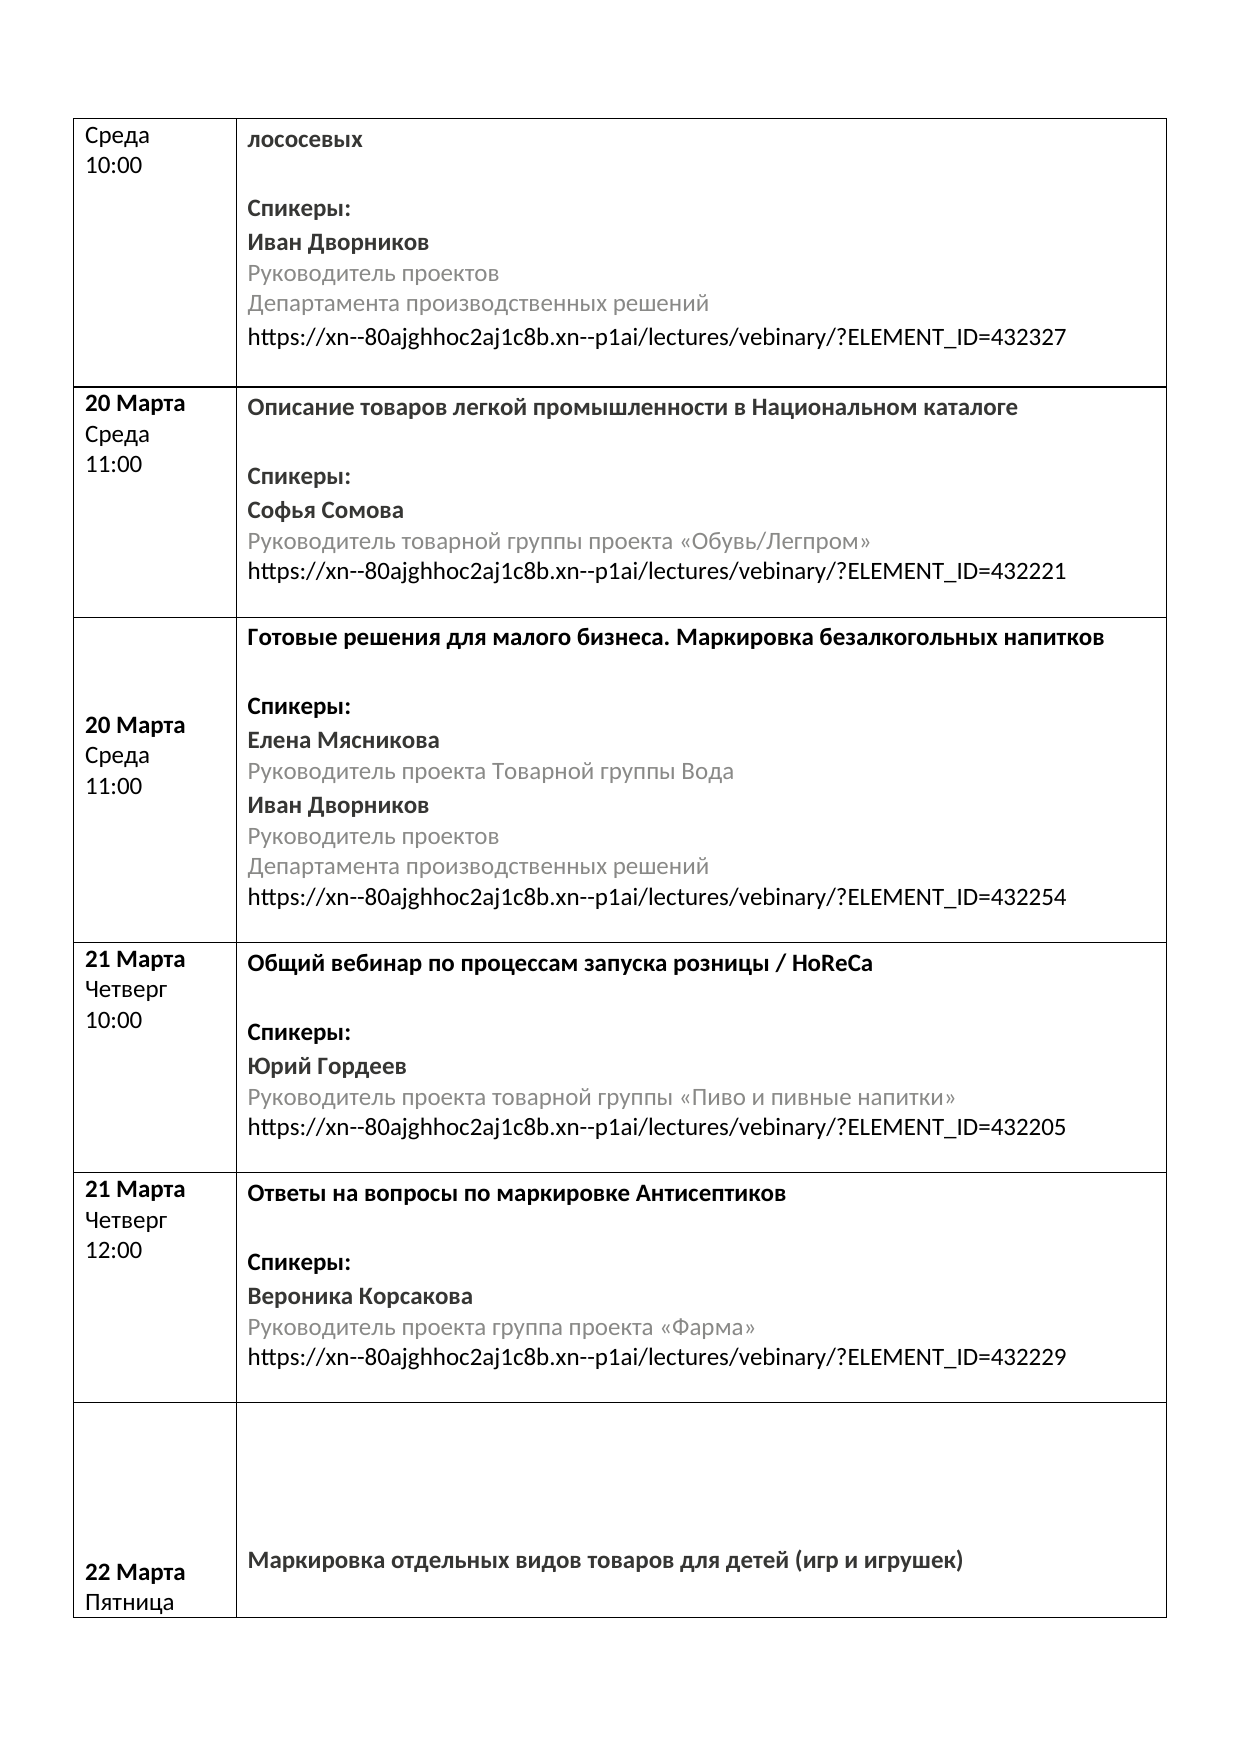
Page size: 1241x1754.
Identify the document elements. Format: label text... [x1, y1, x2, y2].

table_cell Готовые решения для малого бизнеса. Маркировка безалкогольных напитков Спикеры: Елена Мясникова Руководитель проекта Товарной группы Вода Иван Дворников Руководитель проектов Департамента производственных решений https://xn--80ajghhoc2aj1c8b.xn--p1ai/lectures/vebinary/?ELEMENT_ID=432254 [237, 618, 1166, 942]
table_cell 20 Марта Среда 11:00 [74, 388, 236, 617]
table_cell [237, 119, 1166, 386]
table_cell Ответы на вопросы по маркировке Антисептиков Спикеры: Вероника Корсакова Руководитель проекта группа проекта «Фарма» https://xn--80ajghhoc2aj1c8b.xn--p1ai/lectures/vebinary/?ELEMENT_ID=432229 [237, 1173, 1166, 1402]
table_cell 21 Марта Четверг 10:00 [74, 943, 236, 1172]
table_cell Описание товаров легкой промышленности в Национальном каталоге Спикеры: Софья Сомова Руководитель товарной группы проекта «Обувь/Легпром» https://xn--80ajghhoc2aj1c8b.xn--p1ai/lectures/vebinary/?ELEMENT_ID=432221 [237, 388, 1166, 617]
table_cell Общий вебинар по процессам запуска розницы / HoReCa Спикеры: Юрий Гордеев Руководитель проекта товарной группы «Пиво и пивные напитки» https://xn--80ajghhoc2aj1c8b.xn--p1ai/lectures/vebinary/?ELEMENT_ID=432205 [237, 943, 1166, 1172]
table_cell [74, 119, 236, 386]
table_cell 21 Марта Четверг 12:00 [74, 1173, 236, 1402]
table_cell 20 Марта Среда 11:00 [74, 618, 236, 942]
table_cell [237, 1403, 1166, 1617]
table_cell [74, 1403, 236, 1617]
